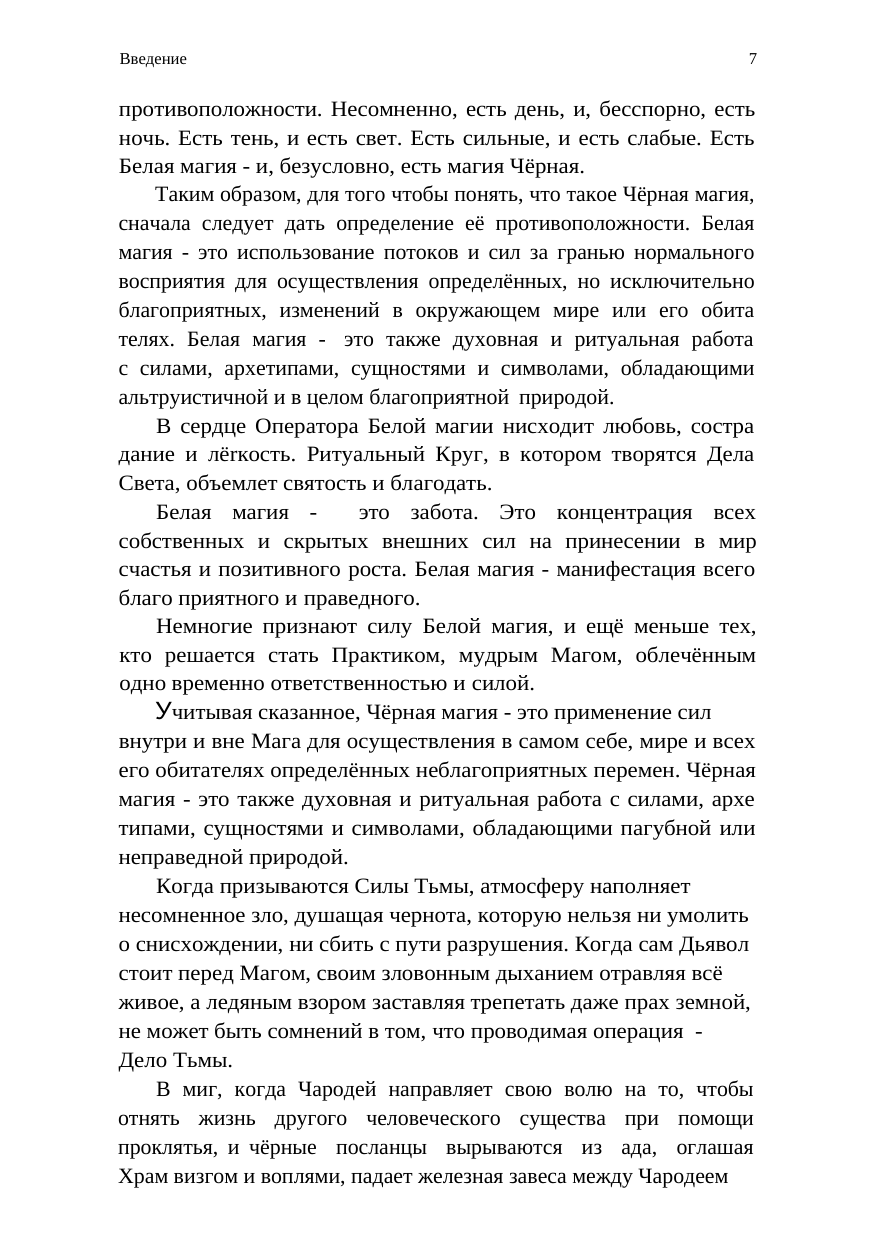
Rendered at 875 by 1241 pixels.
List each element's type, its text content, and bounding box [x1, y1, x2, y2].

text Введение 7 [119, 49, 799, 68]
text противоположности. Несомненно, есть день, и, бесспорно, есть ночь. Есть тень, и есть свет. Есть сильные, и есть слабые. Есть Белая магия - и, безусловно, есть магия Чёрная. [119, 96, 756, 178]
text Белая магия - это забота. Это концентрация всех собственных и скрытых внешних сил на принесении в мир счастья и позитивного роста. Белая магия - манифестация всего благо­ приятного и праведного. [118, 499, 757, 610]
text Немногие признают силу Белой магия, и ещё меньше тех, кто решается стать Практиком, мудрым Магом, облечённым одно­ временно ответственностью и силой. [119, 613, 757, 695]
text Учитывая сказанное, Чёрная магия - это применение сил [155, 699, 799, 725]
text Таким образом, для того чтобы понять, что такое Чёрная магия, сначала следует дать определение её противоположности. Белая магия - это использование потоков и сил за гранью нормального восприятия для осуществления определённых, но исключительно благоприятных, изменений в окружающем мире или его обита­ телях. Белая магия - это также духовная и ритуальная работа с силами, архетипами, сущностями и символами, обладающими альтруистичной и в целом благоприятной природой. [118, 181, 755, 409]
text внутри и вне Мага для осуществления в самом себе, мире и всех его обитателях определённых неблагоприятных перемен. Чёрная магия - это также духовная и ритуальная работа с силами, архе­ типами, сущностями и символами, обладающими пагубной или неправедной природой. [118, 728, 757, 869]
text В сердце Оператора Белой магии нисходит любовь, состра­ дание и лёrкость. Ритуальный Круг, в котором творятся Дела Света, объемлет святость и благодать. [118, 413, 755, 495]
text Когда призываются Силы Тьмы, атмосферу наполняет несомненное зло, душащая чернота, которую нельзя ни умолить о снисхождении, ни сбить с пути разрушения. Когда сам Дьявол стоит перед Магом, своим зловонным дыханием отравляя всё живое, а ледяным взором заставляя трепетать даже прах земной, не может быть сомнений в том, что проводимая операция - Дело Тьмы. [118, 873, 754, 1072]
text В миг, когда Чародей направляет свою волю на то, чтобы отнять жизнь другого человеческого существа при помощи проклятья, и чёрные посланцы вырываются из ада, оглашая Храм визгом и воплями, падает железная завеса между Чародеем [118, 1076, 755, 1188]
